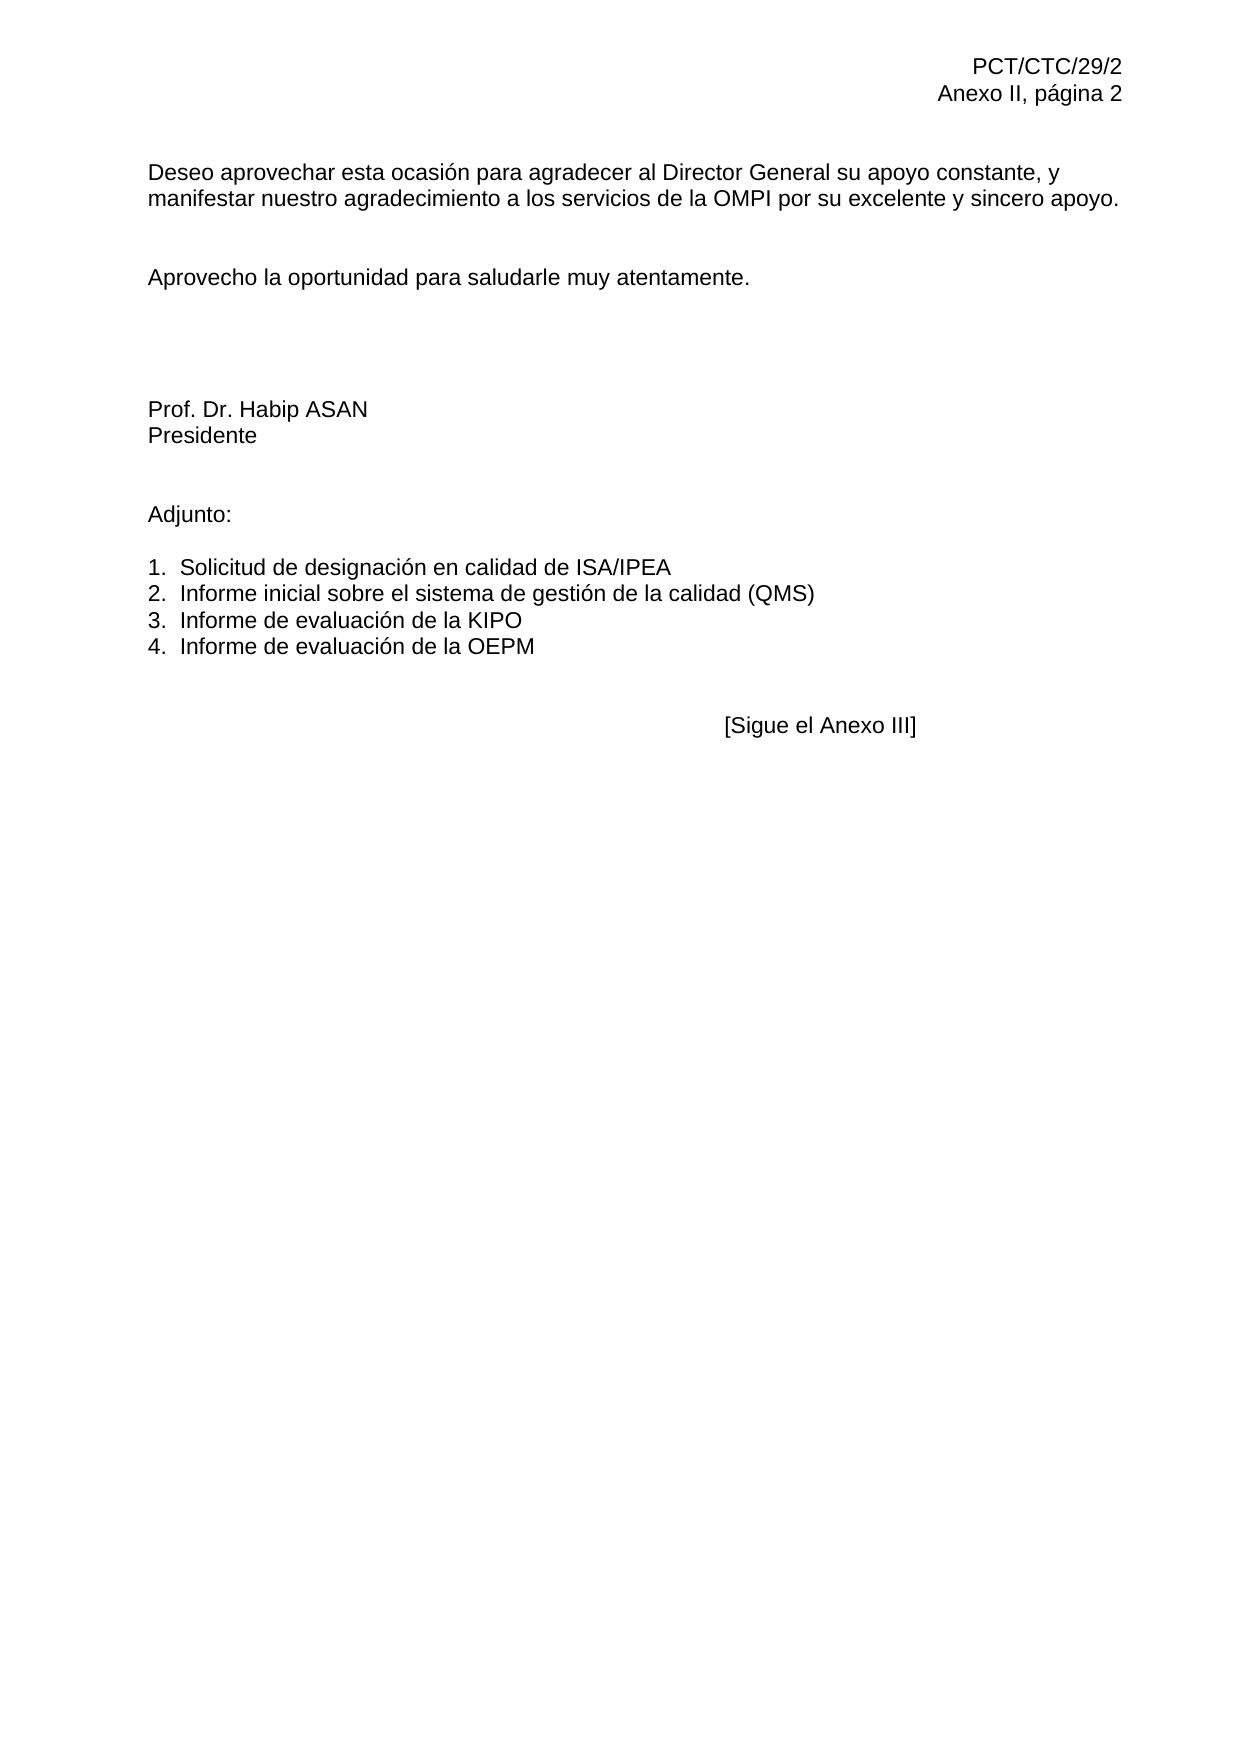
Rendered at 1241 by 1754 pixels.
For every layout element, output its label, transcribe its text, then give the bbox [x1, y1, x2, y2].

text Aprovecho la oportunidad para saludarle muy atentamente. [148, 264, 1122, 290]
text 4. Informe de evaluación de la OEPM [148, 633, 1122, 659]
text Prof. Dr. Habip ASAN [148, 396, 1122, 422]
text Presidente [148, 422, 1122, 448]
text Adjunto: [148, 501, 1122, 527]
text 3. Informe de evaluación de la KIPO [148, 607, 1122, 633]
text 2. Informe inicial sobre el sistema de gestión de la calidad (QMS) [148, 580, 1122, 607]
text Deseo aprovechar esta ocasión para agradecer al Director General su apoyo constante, y manifestar nuestro agradecimiento a los servicios de la OMPI por su excelente y sincero apoyo. [148, 158, 1122, 211]
text 1. Solicitud de designación en calidad de ISA/IPEA [148, 554, 1122, 580]
text [Sigue el Anexo III] [724, 712, 1122, 738]
